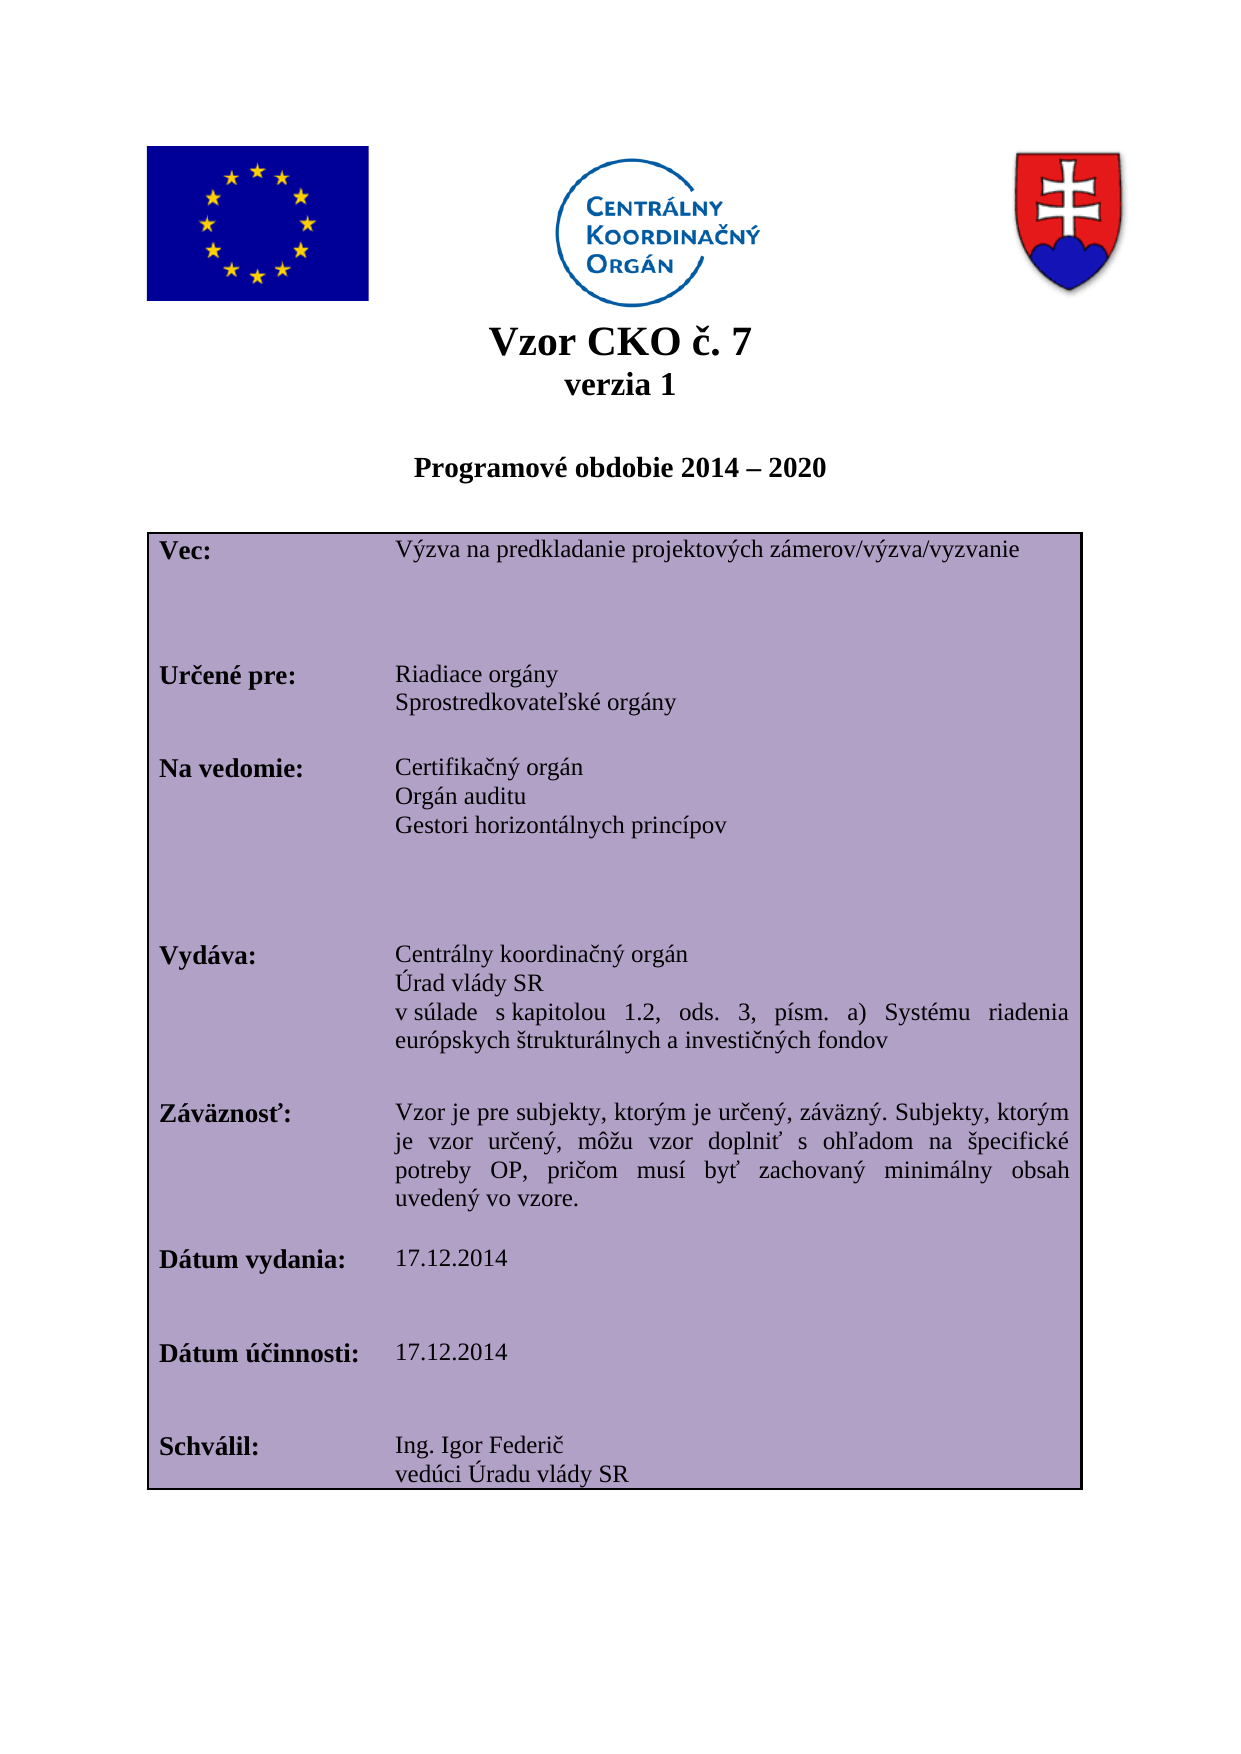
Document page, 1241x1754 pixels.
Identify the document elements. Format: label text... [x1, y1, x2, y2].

text Vzor CKO č. [148, 316, 1093, 364]
table_cell Certifikačný orgán Orgán auditu Gestori horizontálnych princípov [384, 752, 1080, 939]
table_header Výzva na predkladanie projektových zámerov/výzva/vyzvanie [384, 534, 1080, 659]
table_cell Záväznosť: [149, 1097, 384, 1243]
picture [1011, 148, 1132, 303]
table_cell Vydáva: [149, 939, 384, 1097]
table_cell Na vedomie: [149, 752, 384, 939]
table_cell [384, 1337, 1080, 1430]
text verzia [148, 364, 1093, 402]
table_cell Dátum účinnosti: [149, 1337, 384, 1430]
text Programové obdobie 2014 – 2020 [148, 450, 1093, 484]
table_header Vec: [149, 534, 384, 659]
picture [552, 155, 762, 306]
table_cell Schválil: [149, 1430, 384, 1488]
table_cell Centrálny koordinačný orgán Úrad vlády SR v súlade s kapitolou 1.2, ods. 3, písm. a) Systému riadenia európskych štrukturálnych a investičných fondov [384, 939, 1080, 1097]
table_cell [384, 1243, 1080, 1337]
table_cell Ing. Igor Federič vedúci Úradu vlády SR [384, 1430, 1080, 1488]
table_cell Určené pre: [149, 659, 384, 752]
table_cell Riadiace orgány Sprostredkovateľské orgány [384, 659, 1080, 752]
picture [146, 146, 369, 301]
table_cell Dátum vydania: [149, 1243, 384, 1337]
